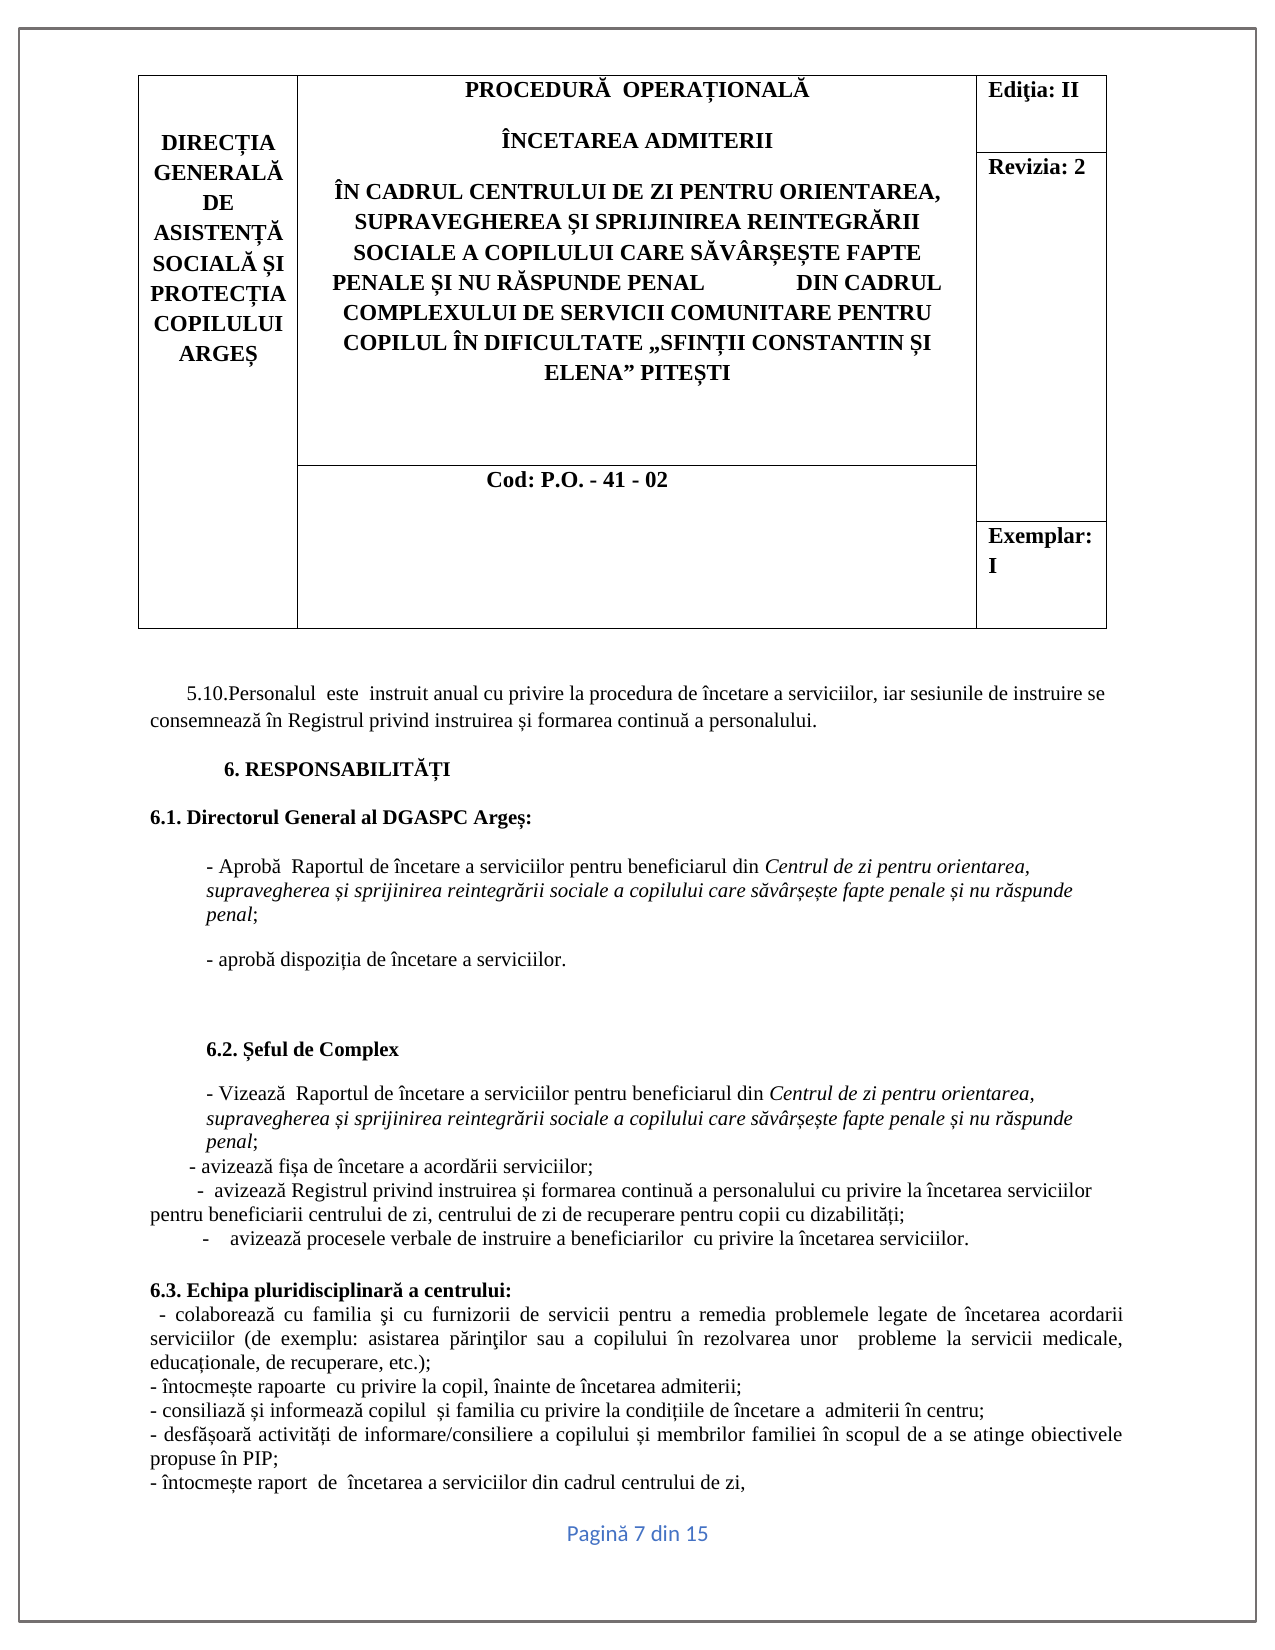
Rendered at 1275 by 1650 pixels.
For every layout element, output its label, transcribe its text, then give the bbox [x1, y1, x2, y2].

text - aprobă dispoziția de încetare a serviciilor. [206, 947, 1125, 971]
text 6.3. Echipa pluridisciplinară a centrului: [150, 1278, 1125, 1302]
text 6.1. Directorul General al DGASPC Argeș: [150, 805, 1125, 829]
text - avizează Registrul privind instruirea și formarea continuă a personalului cu privire la încetarea serviciilor pentru beneficiarii centrului de zi, centrului de zi de recuperare pentru copii cu dizabilități; [150, 1178, 1125, 1226]
text - întocmește raport de încetarea a serviciilor din cadrul centrului de zi, [150, 1470, 1125, 1494]
text - desfășoară activități de informare/consiliere a copilului și membrilor familiei în scopul de a se atinge obiectivele propuse în PIP; [150, 1422, 1125, 1470]
text 6.2. Șeful de Complex [206, 1036, 1125, 1061]
text - Vizează Raportul de încetare a serviciilor pentru beneficiarul din Centrul de zi pentru orientarea, supravegherea și sprijinirea reintegrării sociale a copilului care săvârșește fapte penale și nu răspunde penal; [206, 1081, 1125, 1153]
text - Aprobă Raportul de încetare a serviciilor pentru beneficiarul din Centrul de zi pentru orientarea, supravegherea și sprijinirea reintegrării sociale a copilului care săvârșește fapte penale și nu răspunde penal; [206, 854, 1125, 926]
text 5.10.Personalul este instruit anual cu privire la procedura de încetare a serviciilor, iar sesiunile de instruire se consemnează în Registrul privind instruirea și formarea continuă a personalului. [150, 681, 1125, 732]
text - consiliază și informează copilul și familia cu privire la condițiile de încetare a admiterii în centru; [150, 1398, 1125, 1422]
text - colaborează cu familia şi cu furnizorii de servicii pentru a remedia problemele legate de încetarea acordarii serviciilor (de exemplu: asistarea părinţilor sau a copilului în rezolvarea unor probleme la servicii medicale, educaționale, de recuperare, etc.); [150, 1302, 1125, 1374]
text - întocmește rapoarte cu privire la copil, înainte de încetarea admiterii; [150, 1374, 1125, 1398]
text 6. RESPONSABILITĂȚI [224, 757, 1125, 781]
text - avizează procesele verbale de instruire a beneficiarilor cu privire la încetarea serviciilor. [150, 1226, 1125, 1250]
text - avizează fișa de încetare a acordării serviciilor; [106, 1153, 1125, 1178]
